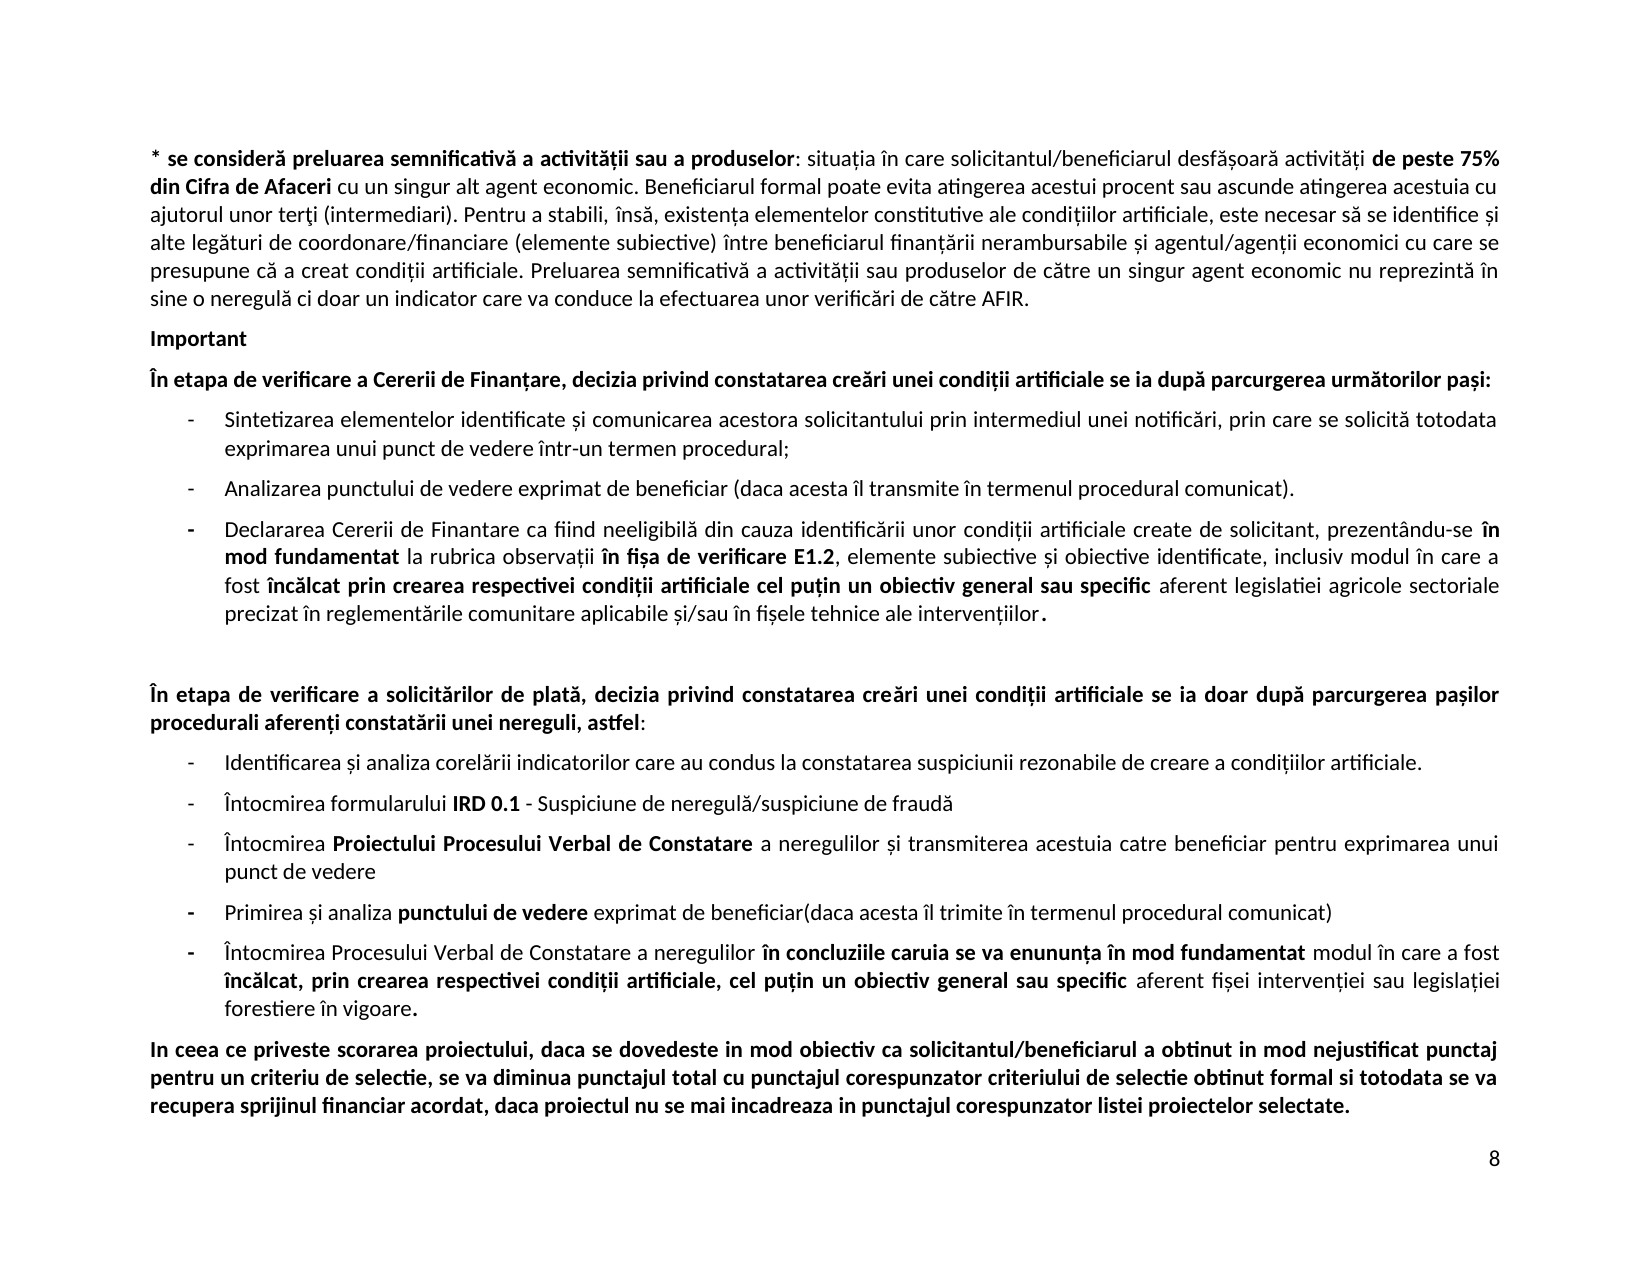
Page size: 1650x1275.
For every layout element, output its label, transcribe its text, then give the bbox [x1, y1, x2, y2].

text În etapa de verificare a Cererii de Finanțare, decizia privind constatarea creări unei condiții artificiale se ia după parcurgerea următorilor pași: [150, 365, 1500, 393]
list Declararea Cererii de Finantare ca fiind neeligibilă din cauza identificării unor condiții artificiale create de solicitant, prezentându-se în mod fundamentat la rubrica observații în fișa de verificare E1.2, elemente subiective și obiective identificate, inclusiv modul în care a fost încălcat prin crearea respectivei condiții artificiale cel puțin un obiectiv general sau specific aferent legislatiei agricole sectoriale precizat în reglementările comunitare aplicabile și/sau în fișele tehnice ale intervențiilor. [187, 515, 1500, 627]
list Sintetizarea elementelor identificate și comunicarea acestora solicitantului prin intermediul unei notificări, prin care se solicită totodata exprimarea unui punct de vedere într-un termen procedural; [187, 406, 1500, 462]
list Întocmirea Proiectului Procesului Verbal de Constatare a neregulilor și transmiterea acestuia catre beneficiar pentru exprimarea unui punct de vedere [187, 829, 1500, 885]
list In ceea ce priveste scorarea proiectului, daca se dovedeste in mod obiectiv ca solicitantul/beneficiarul a obtinut in mod nejustificat punctaj pentru un criteriu de selectie, se va diminua punctajul total cu punctajul corespunzator criteriului de selectie obtinut formal si totodata se va recupera sprijinul financiar acordat, daca proiectul nu se mai incadreaza in punctajul corespunzator listei proiectelor selectate. [150, 1035, 1500, 1119]
list Întocmirea formularului IRD 0.1 - Suspiciune de neregulă/suspiciune de fraudă [187, 789, 1500, 817]
list Identificarea și analiza corelării indicatorilor care au condus la constatarea suspiciunii rezonabile de creare a condițiilor artificiale. [187, 748, 1500, 776]
text * se consideră preluarea semnificativă a activității sau a produselor: situația în care solicitantul/beneficiarul desfășoară activități de peste 75% din Cifra de Afaceri cu un singur alt agent economic. Beneficiarul formal poate evita atingerea acestui procent sau ascunde atingerea acestuia cu ajutorul unor terţi (intermediari). Pentru a stabili, însă, existenţa elementelor constitutive ale condiţiilor artificiale, este necesar să se identifice şi alte legături de coordonare/financiare (elemente subiective) între beneficiarul finanţării nerambursabile şi agentul/agenţii economici cu care se presupune că a creat condiţii artificiale. Preluarea semnificativă a activității sau produselor de către un singur agent economic nu reprezintă în sine o neregulă ci doar un indicator care va conduce la efectuarea unor verificări de către AFIR. [150, 144, 1500, 312]
list Analizarea punctului de vedere exprimat de beneficiar (daca acesta îl transmite în termenul procedural comunicat). [187, 474, 1500, 502]
text Important [150, 324, 1500, 353]
text În etapa de verificare a solicitărilor de plată, decizia privind constatarea creări unei condiții artificiale se ia doar după parcurgerea pașilor procedurali aferenți constatării unei nereguli, astfel: [150, 680, 1500, 736]
list Întocmirea Procesului Verbal de Constatare a neregulilor în concluziile caruia se va enununța în mod fundamentat modul în care a fost încălcat, prin crearea respectivei condiții artificiale, cel puțin un obiectiv general sau specific aferent fişei intervenţiei sau legislaţiei forestiere în vigoare. [187, 938, 1500, 1022]
list Primirea și analiza punctului de vedere exprimat de beneficiar(daca acesta îl trimite în termenul procedural comunicat) [187, 898, 1500, 926]
